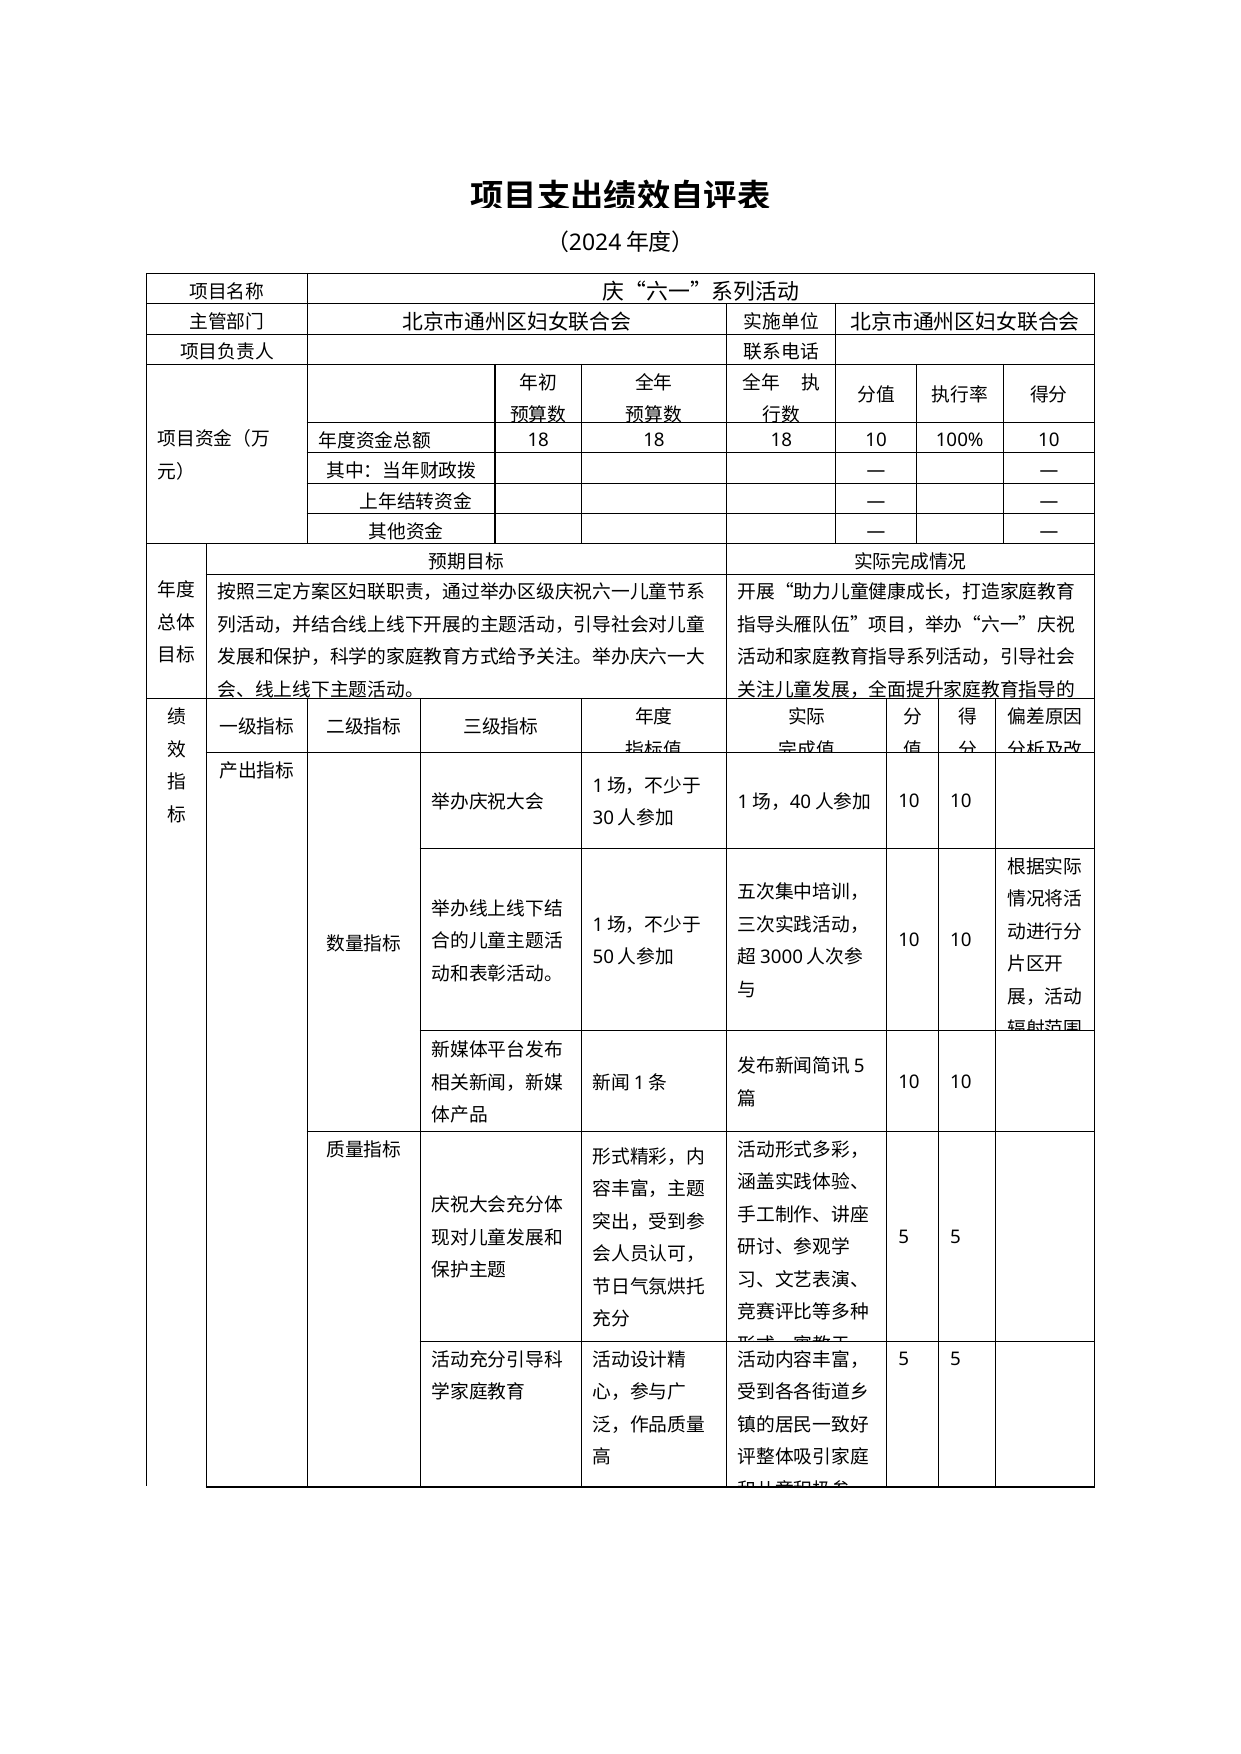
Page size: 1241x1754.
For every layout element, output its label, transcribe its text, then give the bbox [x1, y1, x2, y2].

table_cell 全年 执行数 [727, 365, 835, 422]
table_cell （2024年度） [146, 208, 1094, 273]
table_cell [496, 453, 581, 483]
table_cell 根据实际情况将活动进行分片区开展，活动辐射范围更广。 [996, 849, 1094, 1030]
table_cell 发布新闻简讯5篇 [727, 1031, 886, 1131]
table_cell 分值 [836, 365, 916, 422]
table_cell 得分 [939, 699, 995, 752]
table_cell 5 [939, 1132, 995, 1341]
table_cell 实际 完成值 [727, 699, 886, 752]
table_cell [582, 514, 726, 543]
table_cell 其中：当年财政拨款 [308, 453, 494, 483]
table_cell [496, 484, 581, 513]
table_cell 按照三定方案区妇联职责，通过举办区级庆祝六一儿童节系列活动，并结合线上线下开展的主题活动，引导社会对儿童发展和保护，科学的家庭教育方式给予关注。举办庆六一大会、线上线下主题活动。 [207, 575, 726, 698]
table_cell 1场，40人参加 [727, 753, 886, 848]
table_cell [727, 514, 835, 543]
table_cell [727, 453, 835, 483]
table_cell 项目资金（万元） [147, 365, 307, 543]
table_cell [496, 514, 581, 543]
table_cell 年度 指标值 [582, 699, 726, 752]
table_cell 形式精彩，内容丰富，主题突出，受到参会人员认可，节日气氛烘托充分 [582, 1132, 726, 1341]
table_cell 1场，不少于30人参加 [582, 753, 726, 848]
table_cell 年度总体目标 [147, 544, 206, 698]
table_cell 一级指标 [207, 699, 307, 752]
table_cell 18 [727, 423, 835, 452]
table_header 项目支出绩效自评表 [146, 162, 1094, 208]
table_cell [917, 514, 1003, 543]
table_cell 活动内容丰富，受到各各街道乡镇的居民一致好评整体吸引家庭和儿童积极参与。 [727, 1342, 886, 1486]
table_cell 5 [887, 1342, 938, 1486]
table_cell 活动充分引导科学家庭教育 [421, 1342, 581, 1486]
table_cell 预期目标 [207, 544, 726, 573]
table_cell 全年 预算数 [582, 365, 726, 422]
table_cell — [1004, 514, 1094, 543]
table_cell 分值 [887, 699, 938, 752]
table_cell 主管部门 [147, 304, 307, 333]
table_cell 偏差原因分析及改进措施 [996, 699, 1094, 752]
table_cell — [836, 453, 916, 483]
table_cell [727, 484, 835, 513]
table_cell 项目名称 [147, 274, 307, 303]
table_cell 执行率 [917, 365, 1003, 422]
table_cell 1场，不少于50人参加 [582, 849, 726, 1030]
table_cell — [836, 514, 916, 543]
table_cell 10 [887, 753, 938, 848]
table_cell — [1004, 484, 1094, 513]
table_cell 5 [939, 1342, 995, 1486]
table_cell 新闻1条 [582, 1031, 726, 1131]
table_cell 绩 效 指 标 [147, 699, 206, 1486]
table_cell 数量指标 [308, 753, 420, 1131]
table_cell 实际完成情况 [727, 544, 1094, 573]
table_cell [308, 365, 494, 422]
table_cell 活动设计精心，参与广泛，作品质量高 [582, 1342, 726, 1486]
table_cell 得分 [1004, 365, 1094, 422]
table_cell 10 [939, 753, 995, 848]
table_cell — [836, 484, 916, 513]
table_cell — [1004, 453, 1094, 483]
table_cell 二级指标 [308, 699, 420, 752]
table_cell 北京市通州区妇女联合会 [308, 304, 726, 333]
table_cell 北京市通州区妇女联合会 [836, 304, 1094, 333]
table_cell [836, 335, 1094, 364]
table_cell 产出指标 [207, 753, 307, 1486]
table_cell 上年结转资金 [308, 484, 494, 513]
table_cell [582, 484, 726, 513]
table_cell 10 [887, 849, 938, 1030]
table_cell 100% [917, 423, 1003, 452]
table_cell 10 [939, 849, 995, 1030]
table_cell 18 [582, 423, 726, 452]
table_cell 举办庆祝大会 [421, 753, 581, 848]
table_cell [996, 1132, 1094, 1341]
table_cell 年初 预算数 [496, 365, 581, 422]
table_cell 五次集中培训，三次实践活动，超3000人次参与 [727, 849, 886, 1030]
table_cell 项目负责人 [147, 335, 307, 364]
table_cell 10 [836, 423, 916, 452]
table_cell 举办线上线下结合的儿童主题活动和表彰活动。 [421, 849, 581, 1030]
table_cell [996, 1031, 1094, 1131]
table_cell 实施单位 [727, 304, 835, 333]
table_cell [917, 453, 1003, 483]
table_cell 10 [1004, 423, 1094, 452]
table_cell [917, 484, 1003, 513]
table_cell 年度资金总额 [308, 423, 494, 452]
table_cell [996, 753, 1094, 848]
table_cell 开展“助力儿童健康成长，打造家庭教育指导头雁队伍”项目，举办“六一”庆祝活动和家庭教育指导系列活动，引导社会关注儿童发展，全面提升家庭教育指导的社会支持。 [727, 575, 1094, 698]
table_cell [308, 335, 726, 364]
table_cell [582, 453, 726, 483]
table_cell 5 [887, 1132, 938, 1341]
table_cell 其他资金 [308, 514, 494, 543]
table_cell 10 [887, 1031, 938, 1131]
table_cell 庆祝大会充分体现对儿童发展和保护主题 [421, 1132, 581, 1341]
table_cell 三级指标 [421, 699, 581, 752]
table_cell 10 [939, 1031, 995, 1131]
table_cell [996, 1342, 1094, 1486]
table_cell 联系电话 [727, 335, 835, 364]
table_cell 活动形式多彩，涵盖实践体验、手工制作、讲座研讨、参观学习、文艺表演、竞赛评比等多种形式，寓教于乐。 [727, 1132, 886, 1341]
table_cell 质量指标 [308, 1132, 420, 1486]
table_cell 庆“六一”系列活动 [308, 274, 1094, 303]
table_cell 18 [496, 423, 581, 452]
table_cell 新媒体平台发布相关新闻，新媒体产品 [421, 1031, 581, 1131]
